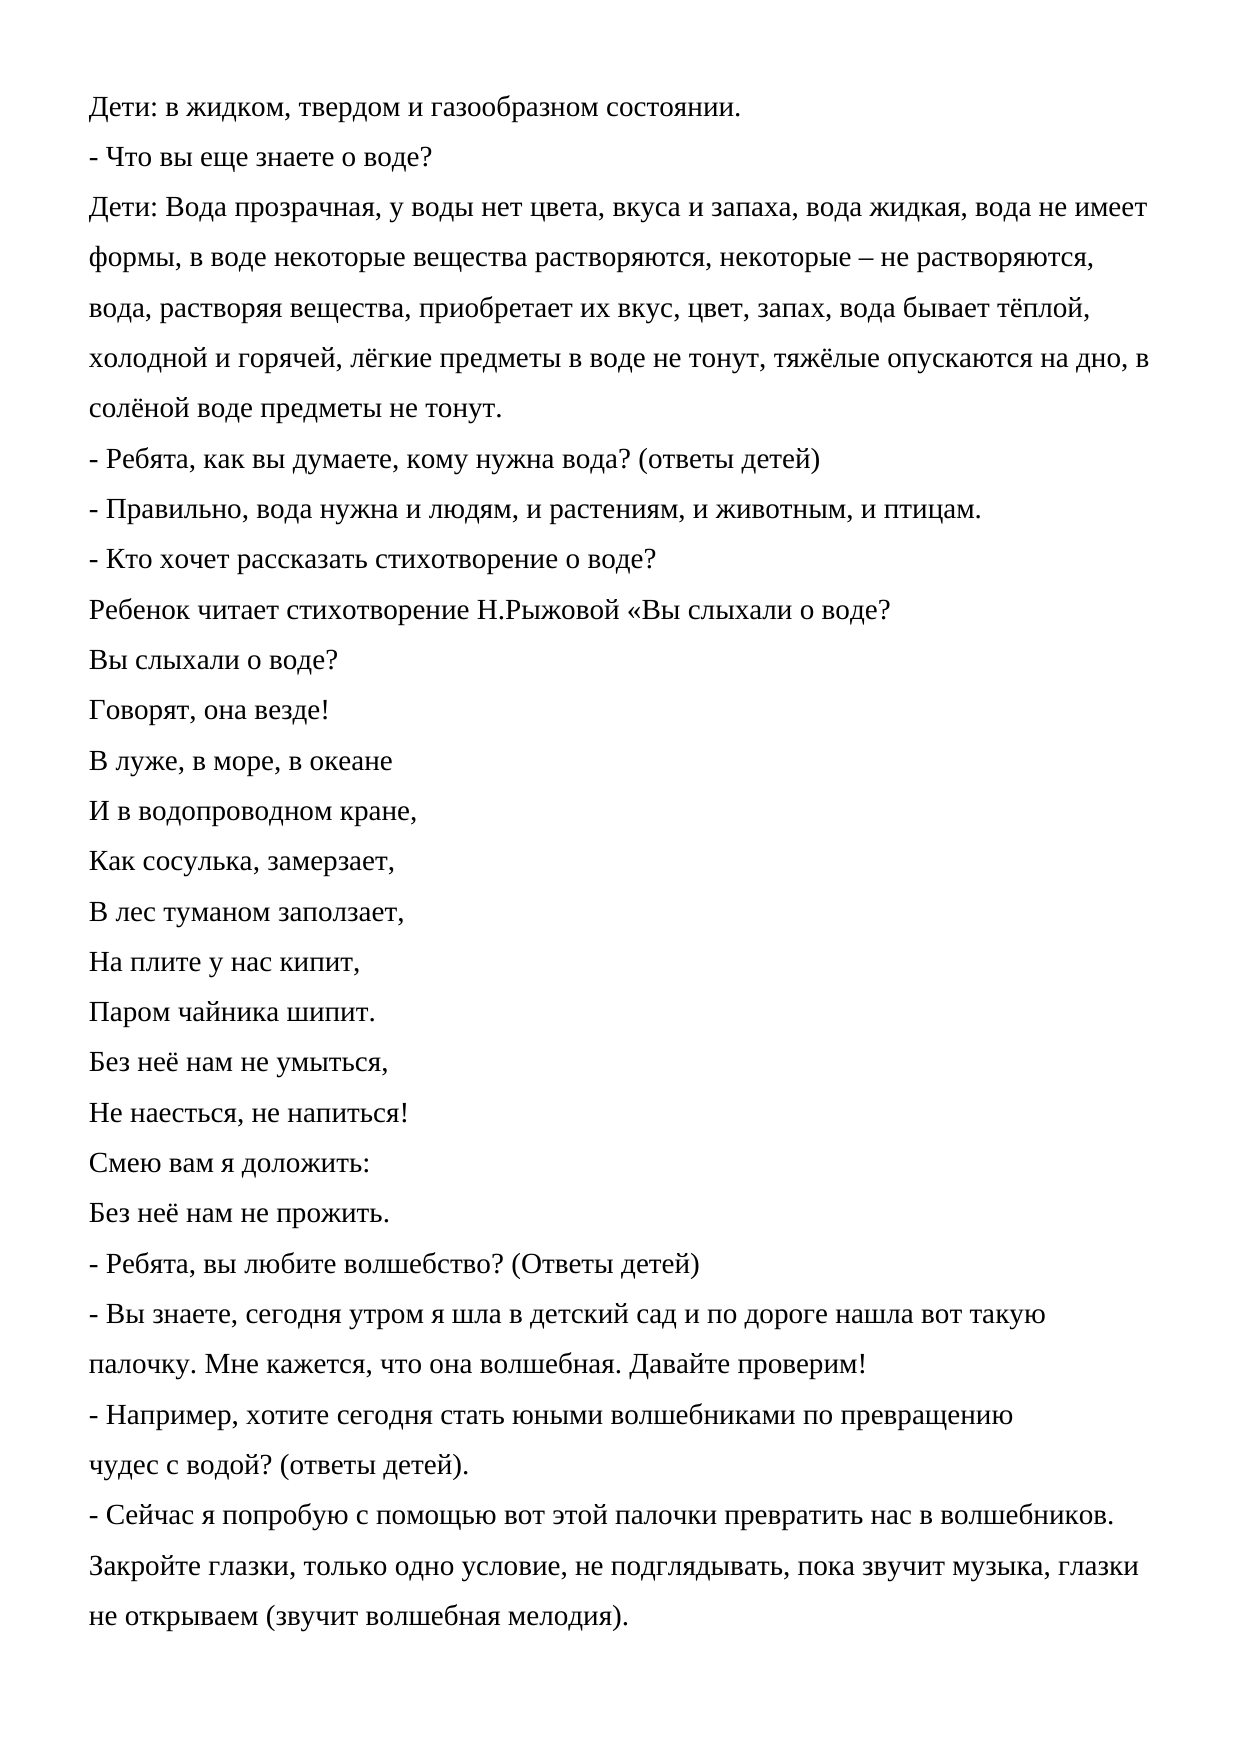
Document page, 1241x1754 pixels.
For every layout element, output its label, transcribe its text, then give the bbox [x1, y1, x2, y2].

text чудес с водой? (ответы детей). [89, 1447, 1152, 1481]
text Как сосулька, замерзает, [89, 843, 1152, 877]
text И в водопроводном кране, [89, 793, 1152, 827]
text Без неё нам не прожить. [89, 1196, 1152, 1229]
text Дети: в жидком, твердом и газообразном состоянии. [89, 89, 1152, 122]
text - Правильно, вода нужна и людям, и растениям, и животным, и птицам. [89, 491, 1152, 525]
text Без неё нам не умыться, [89, 1044, 1152, 1078]
text В луже, в море, в океане [89, 743, 1152, 776]
text - Вы знаете, сегодня утром я шла в детский сад и по дороге нашла вот такую палочку. Мне кажется, что она волшебная. Давайте проверим! [89, 1296, 1152, 1380]
text В лес туманом заползает, [89, 894, 1152, 927]
text Смею вам я доложить: [89, 1145, 1152, 1179]
text - Сейчас я попробую с помощью вот этой палочки превратить нас в волшебников. Закройте глазки, только одно условие, не подглядывать, пока звучит музыка, глазки не открываем (звучит волшебная мелодия). [89, 1497, 1152, 1632]
text - Например, хотите сегодня стать юными волшебниками по превращению [89, 1397, 1152, 1430]
text Дети: Вода прозрачная, у воды нет цвета, вкуса и запаха, вода жидкая, вода не имеет формы, в воде некоторые вещества растворяются, некоторые – не растворяются, вода, растворяя вещества, приобретает их вкус, цвет, запах, вода бывает тёплой, холодной и горячей, лёгкие предметы в воде не тонут, тяжёлые опускаются на дно, в солёной воде предметы не тонут. [89, 189, 1152, 424]
text На плите у нас кипит, [89, 944, 1152, 977]
text - Кто хочет рассказать стихотворение о воде? [89, 541, 1152, 575]
text - Ребята, вы любите волшебство? (Ответы детей) [89, 1246, 1152, 1279]
text - Что вы еще знаете о воде? [89, 139, 1152, 172]
text Ребенок читает стихотворение Н.Рыжовой «Вы слыхали о воде? [89, 592, 1152, 625]
text Не наесться, не напиться! [89, 1095, 1152, 1128]
text Паром чайника шипит. [89, 994, 1152, 1028]
text Вы слыхали о воде? [89, 642, 1152, 676]
text Говорят, она везде! [89, 692, 1152, 726]
text - Ребята, как вы думаете, кому нужна вода? (ответы детей) [89, 441, 1152, 474]
